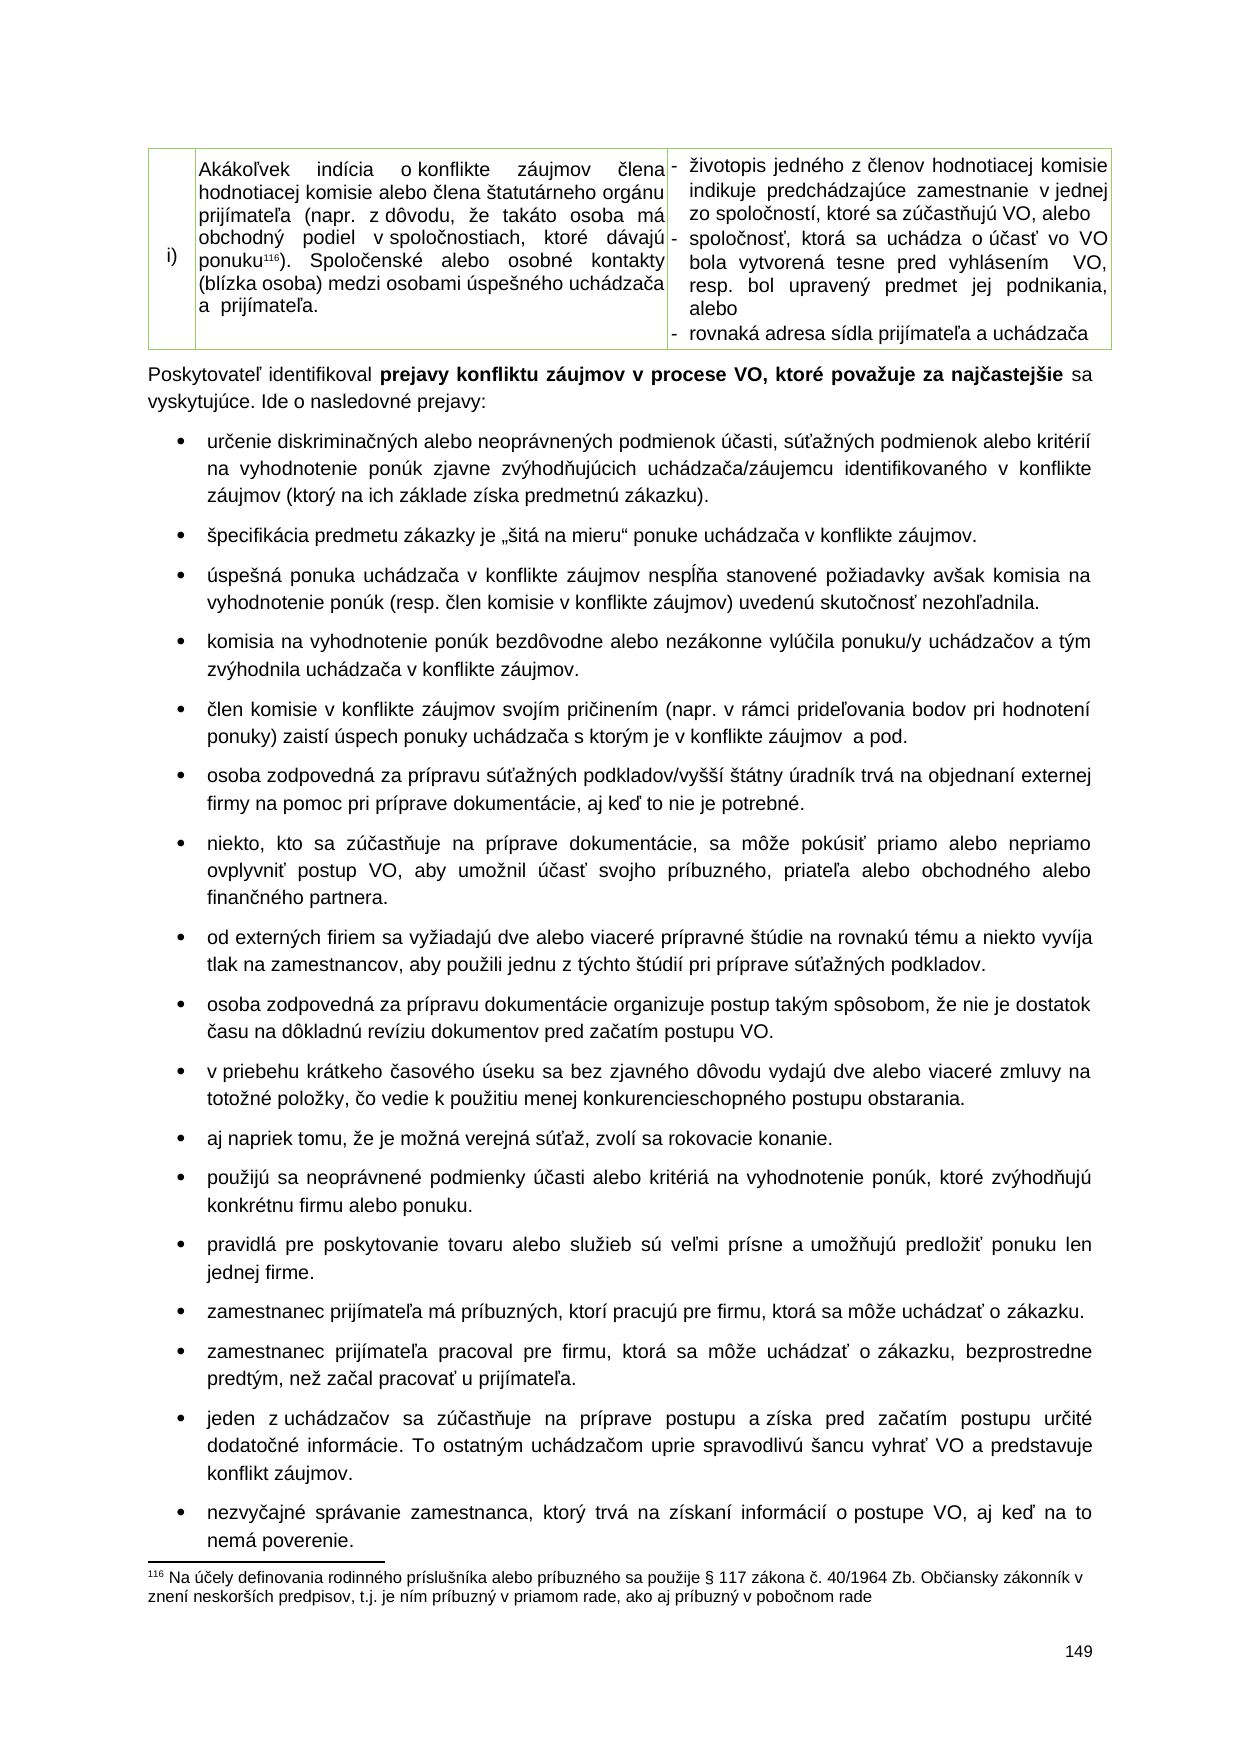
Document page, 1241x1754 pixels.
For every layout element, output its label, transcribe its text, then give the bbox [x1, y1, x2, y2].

text nezvyčajné správanie zamestnanca, ktorý trvá na získaní informácií o postupe VO, aj keď na to nemá poverenie. [177, 1501, 1092, 1551]
text použijú sa neoprávnené podmienky účasti alebo kritériá na vyhodnotenie ponúk, ktoré zvýhodňujú konkrétnu firmu alebo ponuku. [177, 1166, 1092, 1216]
text zamestnanec prijímateľa má príbuzných, ktorí pracujú pre firmu, ktorá sa môže uchádzať o zákazku. [177, 1300, 1092, 1323]
text v priebehu krátkeho časového úseku sa bez zjavného dôvodu vydajú dve alebo viaceré zmluvy na totožné položky, čo vedie k použitiu menej konkurencieschopného postupu obstarania. [177, 1059, 1092, 1109]
text od externých firiem sa vyžiadajú dve alebo viaceré prípravné štúdie na rovnakú tému a niekto vyvíja tlak na zamestnancov, aby použili jednu z týchto štúdií pri príprave súťažných podkladov. [177, 926, 1092, 976]
text špecifikácia predmetu zákazky je „šitá na mieru“ ponuke uchádzača v konflikte záujmov. [177, 524, 1092, 546]
text zamestnanec prijímateľa pracoval pre firmu, ktorá sa môže uchádzať o zákazku, bezprostredne predtým, než začal pracovať u prijímateľa. [177, 1340, 1092, 1390]
table_cell i) [149, 149, 195, 349]
text pravidlá pre poskytovanie tovaru alebo služieb sú veľmi prísne a umožňujú predložiť ponuku len jednej firme. [177, 1233, 1092, 1283]
text niekto, kto sa zúčastňuje na príprave dokumentácie, sa môže pokúsiť priamo alebo nepriamo ovplyvniť postup VO, aby umožnil účasť svojho príbuzného, priateľa alebo obchodného alebo finančného partnera. [177, 831, 1092, 908]
table_cell Akákoľvek indícia o konflikte záujmov člena hodnotiacej komisie alebo člena štatutárneho orgánu prijímateľa (napr. z dôvodu, že takáto osoba má obchodný podiel v spoločnostiach, ktoré dávajú ponuku). Spoločenské alebo osobné kontakty (blízka osoba) medzi osobami úspešného uchádzača a prijímateľa. [196, 149, 667, 349]
text Poskytovateľ identifikoval prejavy konfliktu záujmov v procese VO, ktoré považuje za najčastejšie sa vyskytujúce. Ide o nasledovné prejavy: [148, 363, 1092, 412]
text aj napriek tomu, že je možná verejná súťaž, zvolí sa rokovacie konanie. [177, 1126, 1092, 1149]
text člen komisie v konflikte záujmov svojím pričinením (napr. v rámci prideľovania bodov pri hodnotení ponuky) zaistí úspech ponuky uchádzača s ktorým je v konflikte záujmov a pod. [177, 697, 1092, 747]
text komisia na vyhodnotenie ponúk bezdôvodne alebo nezákonne vylúčila ponuku/y uchádzačov a tým zvýhodnila uchádzača v konflikte záujmov. [177, 630, 1092, 680]
text osoba zodpovedná za prípravu súťažných podkladov/vyšší štátny úradník trvá na objednaní externej firmy na pomoc pri príprave dokumentácie, aj keď to nie je potrebné. [177, 764, 1092, 814]
text jeden z uchádzačov sa zúčastňuje na príprave postupu a získa pred začatím postupu určité dodatočné informácie. To ostatným uchádzačom uprie spravodlivú šancu vyhrať VO a predstavuje konflikt záujmov. [177, 1407, 1092, 1484]
text úspešná ponuka uchádzača v konflikte záujmov nespĺňa stanovené požiadavky avšak komisia na vyhodnotenie ponúk (resp. člen komisie v konflikte záujmov) uvedenú skutočnosť nezohľadnila. [177, 563, 1092, 613]
text osoba zodpovedná za prípravu dokumentácie organizuje postup takým spôsobom, že nie je dostatok času na dôkladnú revíziu dokumentov pred začatím postupu VO. [177, 992, 1092, 1042]
text určenie diskriminačných alebo neoprávnených podmienok účasti, súťažných podmienok alebo kritérií na vyhodnotenie ponúk zjavne zvýhodňujúcich uchádzača/záujemcu identifikovaného v konflikte záujmov (ktorý na ich základe získa predmetnú zákazku). [177, 429, 1092, 507]
table_cell životopis jedného z členov hodnotiacej komisie indikuje predchádzajúce zamestnanie v jednej zo spoločností, ktoré sa zúčastňujú VO, alebo spoločnosť, ktorá sa uchádza o účasť vo VO bola vytvorená tesne pred vyhlásením VO, resp. bol upravený predmet jej podnikania, alebo rovnaká adresa sídla prijímateľa a uchádzača [668, 149, 1111, 349]
